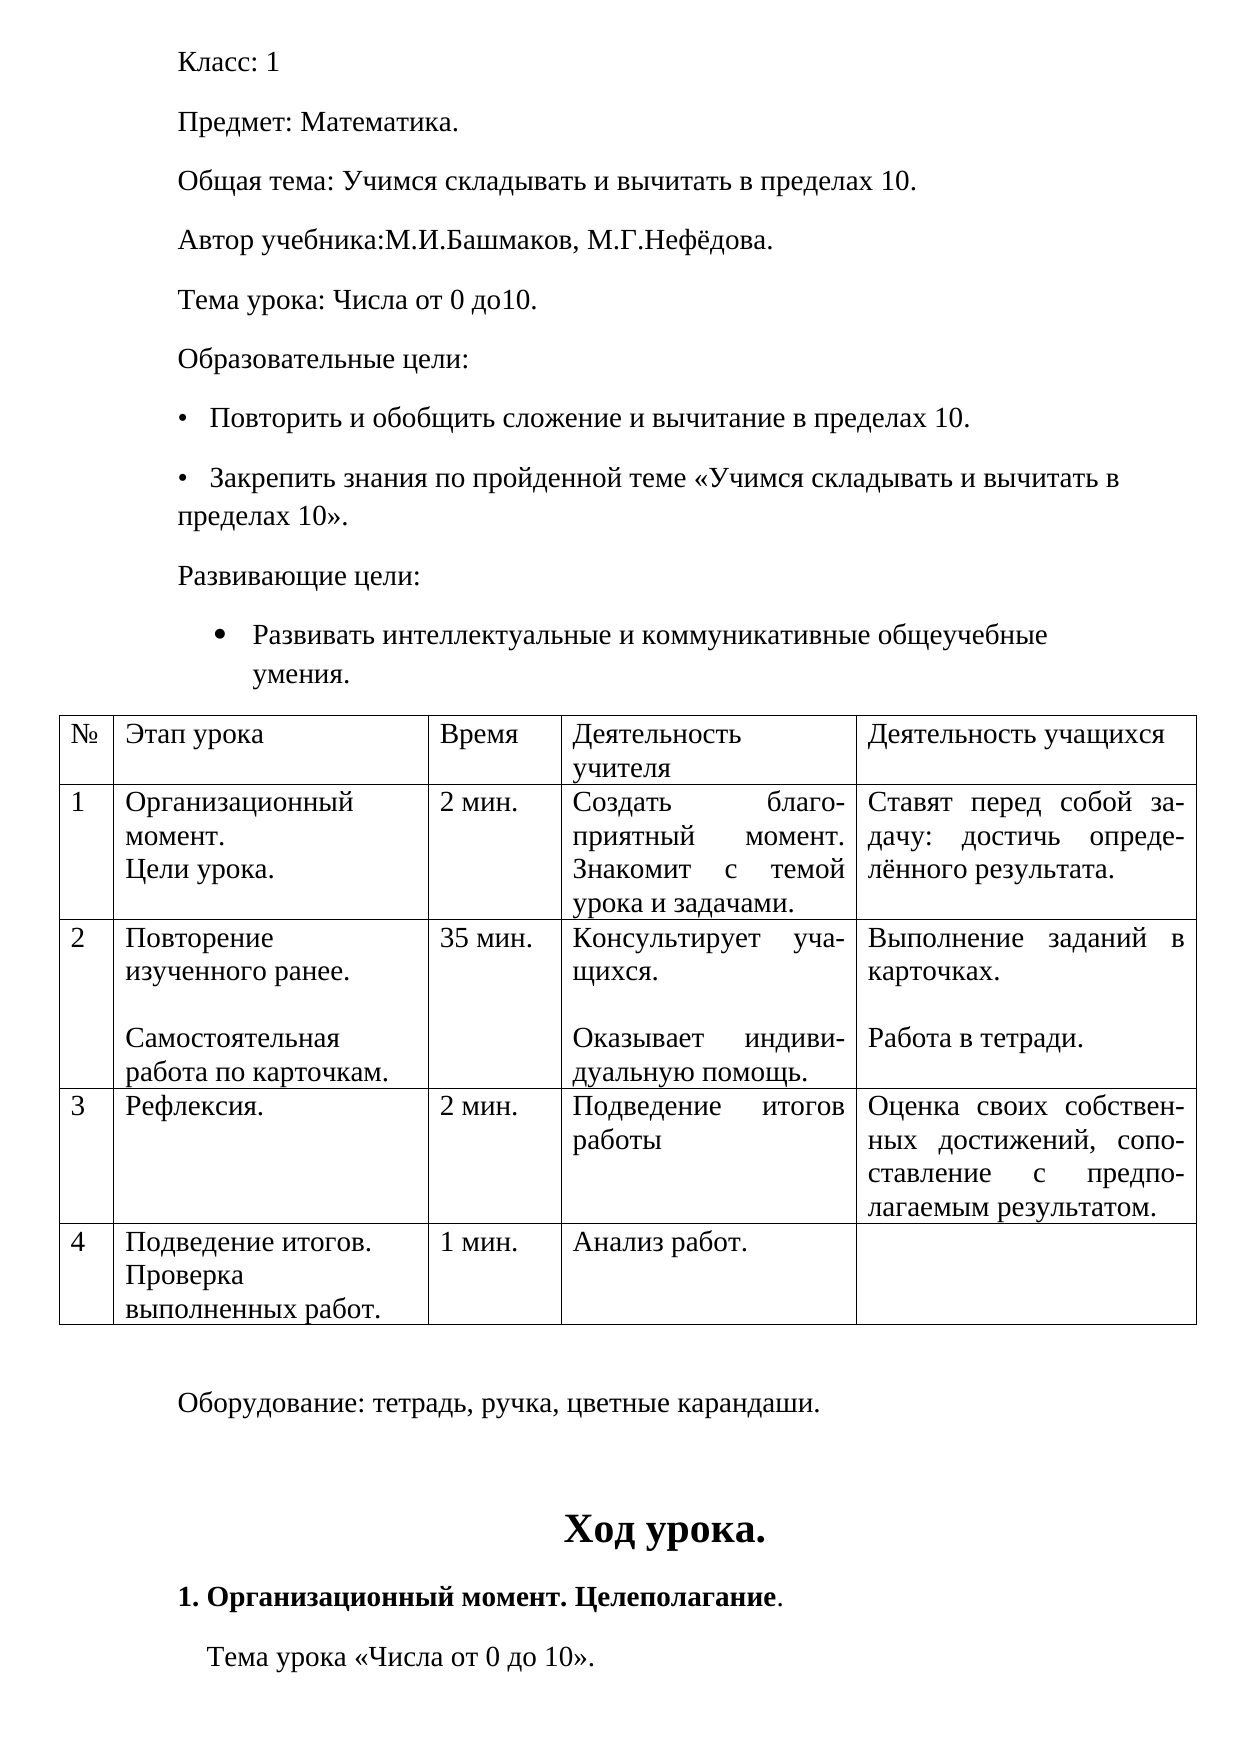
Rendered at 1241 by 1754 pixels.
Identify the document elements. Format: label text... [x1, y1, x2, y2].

text Класс: 1 [177, 44, 1152, 78]
table_cell 35 мин. [429, 920, 561, 1087]
table_cell Организационный момент. Цели урока. [114, 785, 428, 919]
table_cell Подведение итогов. Проверка выполненных работ. [114, 1224, 428, 1324]
table_header Деятельность учителя [562, 716, 856, 783]
table_cell [857, 1224, 1196, 1324]
table_cell Консультирует уча-щихся. Оказывает индиви-дуальную помощь. [562, 920, 856, 1087]
text Автор учебника:М.И.Башмаков, М.Г.Нефёдова. [177, 222, 1152, 256]
table_cell Ставят перед собой за-дачу: достичь опреде-лённого результата. [857, 785, 1196, 919]
table_cell Создать благо-приятный момент. Знакомит с темой урока и задачами. [562, 785, 856, 919]
table_header Этап урока [114, 716, 428, 783]
table_cell 2 мин. [429, 1089, 561, 1223]
table_cell 1 [60, 785, 113, 919]
text 1. Организационный момент. Целеполагание. [177, 1579, 1152, 1613]
table_header Время [429, 716, 561, 783]
table_cell Анализ работ. [562, 1224, 856, 1324]
table_cell 2 мин. [429, 785, 561, 919]
table_cell 2 [60, 920, 113, 1087]
table_cell Повторение изученного ранее. Самостоятельная работа по карточкам. [114, 920, 428, 1087]
text Ход урока. [177, 1503, 1152, 1551]
text Оборудование: тетрадь, ручка, цветные карандаши. [177, 1385, 1152, 1418]
table_cell 3 [60, 1089, 113, 1223]
table_cell 1 мин. [429, 1224, 561, 1324]
list Развивать интеллектуальные и коммуникативные общеучебные умения. [215, 617, 1152, 689]
table_cell Оценка своих собствен-ных достижений, сопо-ставление с предпо-лагаемым результатом. [857, 1089, 1196, 1223]
text • Закрепить знания по пройденной теме «Учимся складывать и вычитать в пределах 10». [177, 460, 1152, 532]
text Образовательные цели: [177, 341, 1152, 375]
table_cell Подведение итогов работы [562, 1089, 856, 1223]
table_header № [60, 716, 113, 783]
text Развивающие цели: [177, 558, 1152, 591]
text Тема урока «Числа от 0 до 10». [177, 1639, 1152, 1672]
text Общая тема: Учимся складывать и вычитать в пределах 10. [177, 163, 1152, 197]
table_header Деятельность учащихся [857, 716, 1196, 783]
text • Повторить и обобщить сложение и вычитание в пределах 10. [177, 401, 1152, 434]
table_cell 4 [60, 1224, 113, 1324]
table_cell Рефлексия. [114, 1089, 428, 1223]
table_cell Выполнение заданий в карточках. Работа в тетради. [857, 920, 1196, 1087]
text Тема урока: Числа от 0 до10. [177, 282, 1152, 315]
text Предмет: Математика. [177, 104, 1152, 137]
